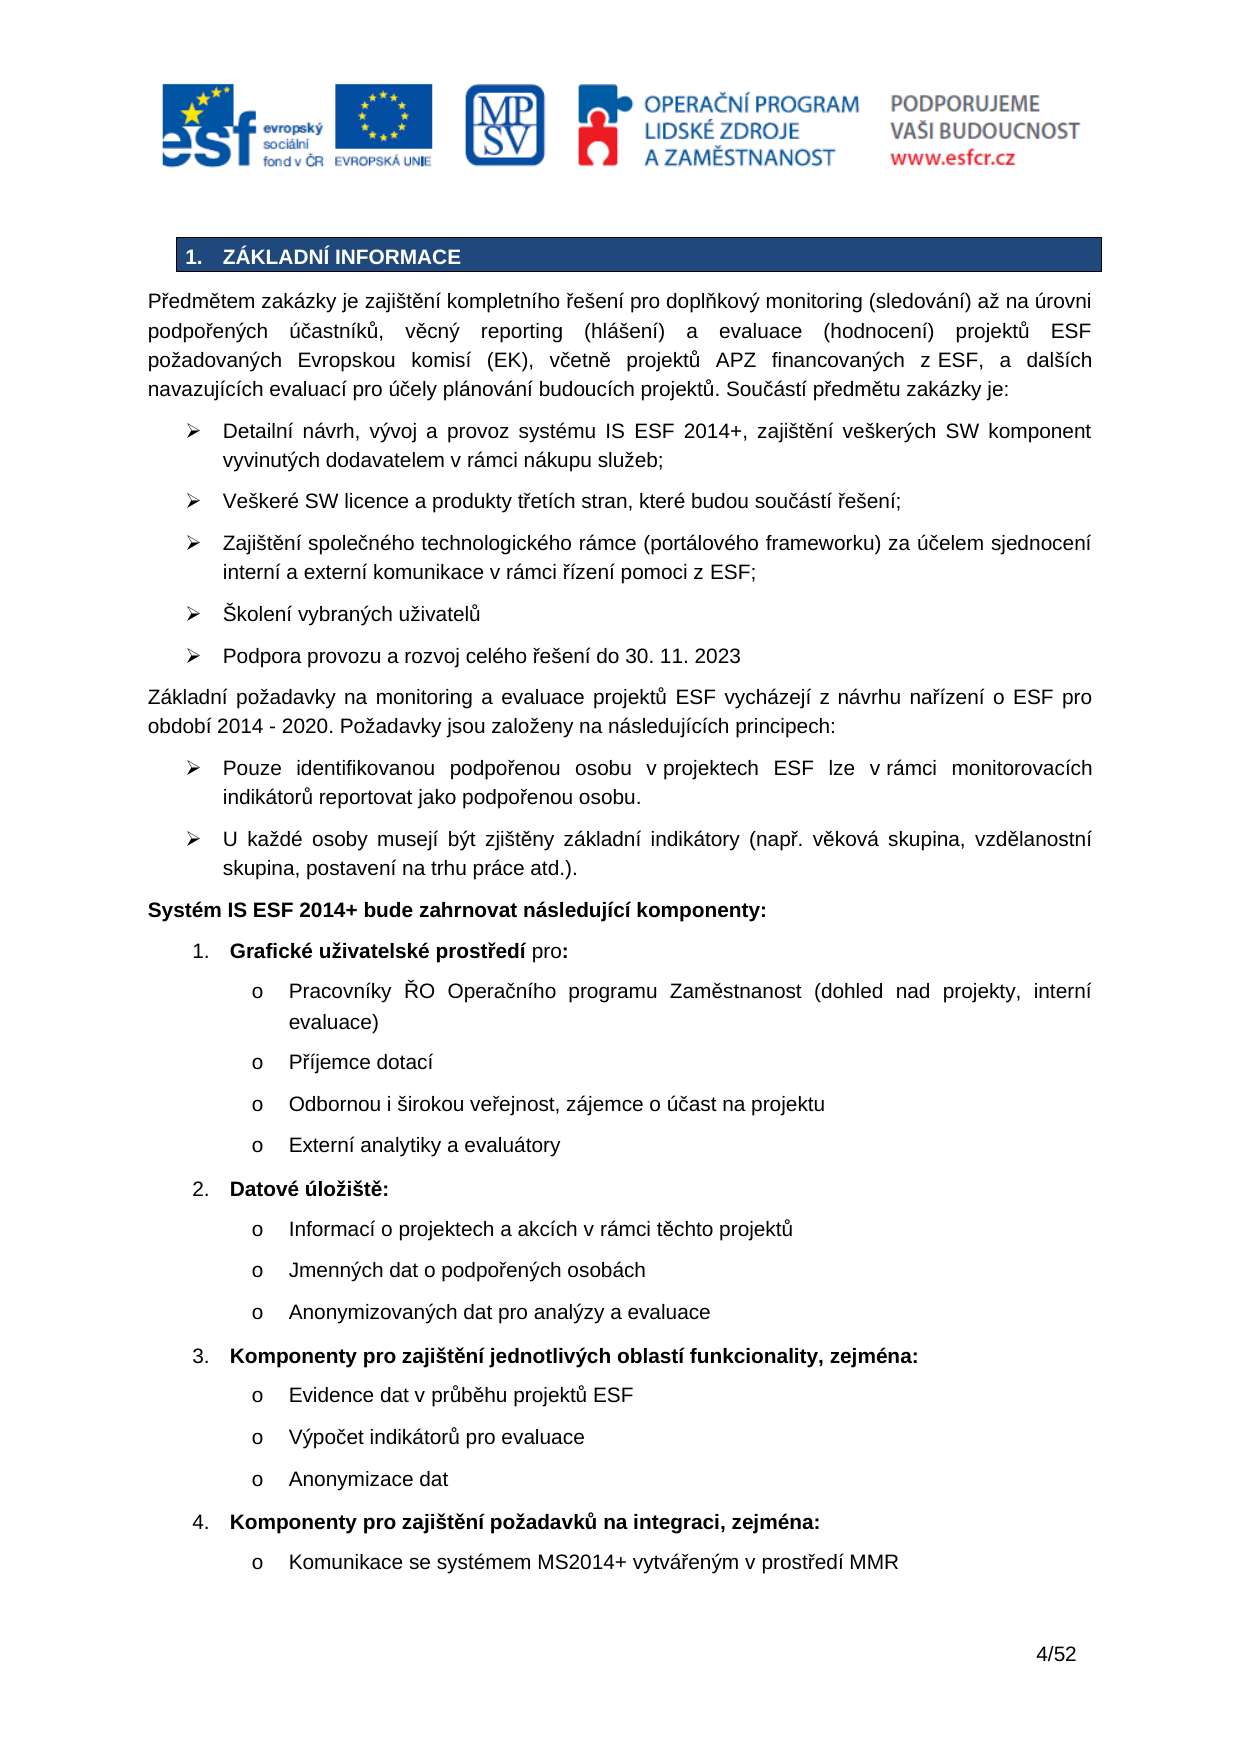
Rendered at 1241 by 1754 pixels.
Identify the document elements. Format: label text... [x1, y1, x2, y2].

list Evidence dat v průběhu projektů ESF [251, 1380, 1093, 1409]
list Podpora provozu a rozvoj celého řešení do 30. 11. 2023 [185, 638, 1093, 667]
list Informací o projektech a akcích v rámci těchto projektů [251, 1213, 1093, 1242]
list Detailní návrh, vývoj a provoz systému IS ESF 2014+, zajištění veškerých SW komponent vyvinutých dodavatelem v rámci nákupu služeb; [185, 413, 1093, 472]
list Komponenty pro zajištění požadavků na integraci, zejména: [192, 1505, 1093, 1534]
list Grafické uživatelské prostředí pro: [192, 934, 1093, 963]
list Výpočet indikátorů pro evaluace [251, 1422, 1093, 1451]
list Datové úložiště: [192, 1172, 1093, 1201]
list Pouze identifikovanou podpořenou osobu v projektech ESF lze v rámci monitorovacích indikátorů reportovat jako podpořenou osobu. [185, 751, 1093, 809]
list Příjemce dotací [251, 1047, 1093, 1076]
list Anonymizace dat [251, 1463, 1093, 1492]
subtitle Základní informace [177, 238, 1101, 271]
list Pracovníky ŘO Operačního programu Zaměstnanost (dohled nad projekty, interní evaluace) [251, 976, 1093, 1034]
list Veškeré SW licence a produkty třetích stran, které budou součástí řešení; [185, 484, 1093, 513]
list Anonymizovaných dat pro analýzy a evaluace [251, 1297, 1093, 1326]
text Předmětem zakázky je zajištění kompletního řešení pro doplňkový monitoring (sledování) až na úrovni podpořených účastníků, věcný reporting (hlášení) a evaluace (hodnocení) projektů ESF požadovaných Evropskou komisí (EK), včetně projektů APZ financovaných z ESF, a dalších navazujících evaluací pro účely plánování budoucích projektů. Součástí předmětu zakázky je: [148, 284, 1093, 401]
list Odbornou i širokou veřejnost, zájemce o účast na projektu [251, 1088, 1093, 1117]
list Komunikace se systémem MS2014+ vytvářeným v prostředí MMR [251, 1547, 1093, 1576]
list Externí analytiky a evaluátory [251, 1130, 1093, 1159]
list U každé osoby musejí být zjištěny základní indikátory (např. věková skupina, vzdělanostní skupina, postavení na trhu práce atd.). [185, 822, 1093, 880]
list Komponenty pro zajištění jednotlivých oblastí funkcionality, zejména: [192, 1338, 1093, 1367]
list Školení vybraných uživatelů [185, 597, 1093, 626]
text Systém IS ESF 2014+ bude zahrnovat následující komponenty: [148, 892, 1093, 922]
list Jmenných dat o podpořených osobách [251, 1255, 1093, 1284]
text Základní požadavky na monitoring a evaluace projektů ESF vycházejí z návrhu nařízení o ESF pro období 2014 - 2020. Požadavky jsou založeny na následujících principech: [148, 680, 1093, 738]
list Zajištění společného technologického rámce (portálového frameworku) za účelem sjednocení interní a externí komunikace v rámci řízení pomoci z ESF; [185, 526, 1093, 584]
